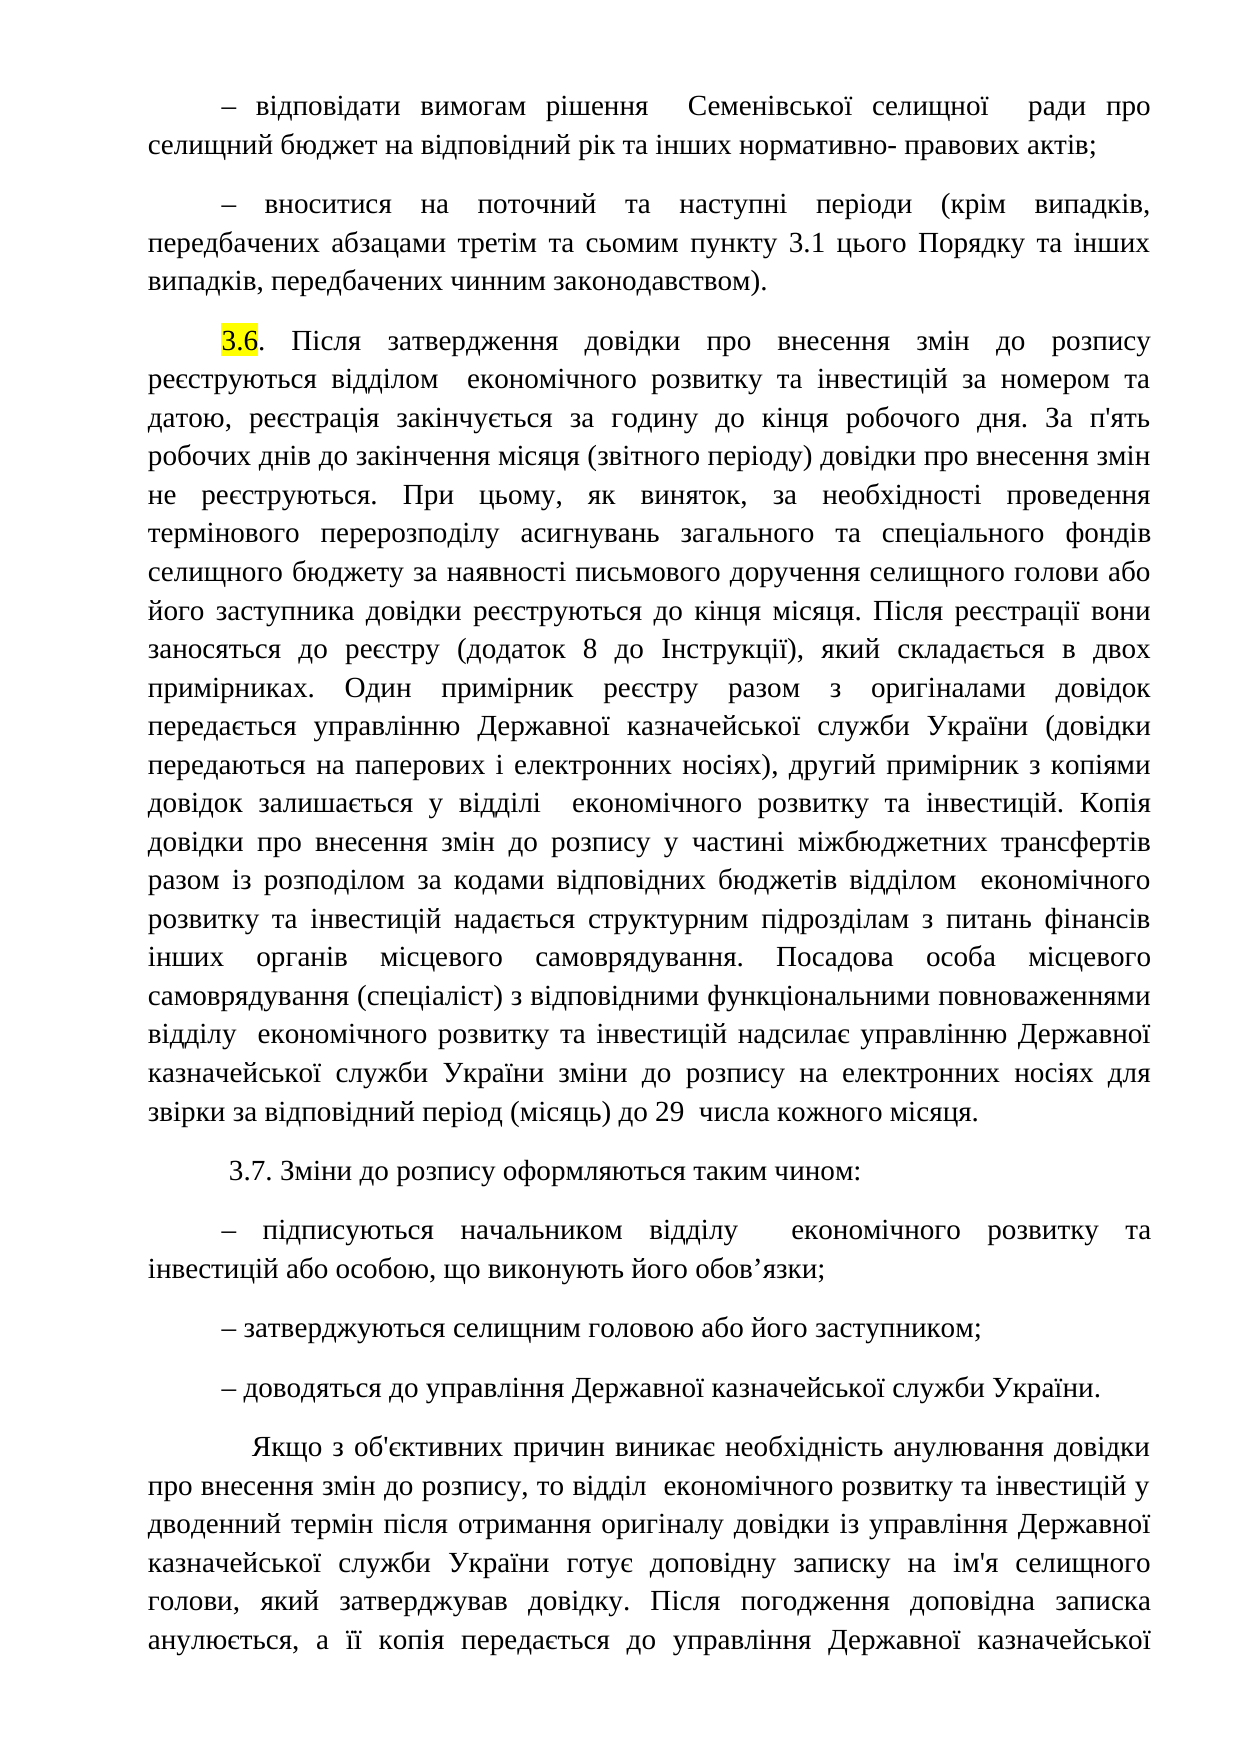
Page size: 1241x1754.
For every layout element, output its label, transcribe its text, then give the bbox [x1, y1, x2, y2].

text – затверджуються селищним головою або його заступником; [148, 1310, 1152, 1344]
text 3.7. Зміни до розпису оформляються таким чином: [148, 1153, 1152, 1187]
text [148, 1429, 1152, 1655]
text – вноситися на поточний та наступні періоди (крім випадків, передбачених абзацами третім та сьомим пункту 3.1 цього Порядку та інших випадків, передбачених чинним законодавством). [148, 186, 1152, 297]
text – відповідати вимогам рішення Семенівської селищної ради про селищний бюджет на відповідний рік та інших нормативно- правових актів; [148, 88, 1152, 161]
text – доводяться до управління Державної казначейської служби України. [148, 1370, 1152, 1403]
text 3.6. Після затвердження довідки про внесення змін до розпису реєструються відділом економічного розвитку та інвестицій за номером та датою, реєстрація закінчується за годину до кінця робочого дня. За п'ять робочих днів до закінчення місяця (звітного періоду) довідки про внесення змін не реєструються. При цьому, як виняток, за необхідності проведення термінового перерозподілу асигнувань загального та спеціального фондів селищного бюджету за наявності письмового доручення селищного голови або його заступника довідки реєструються до кінця місяця. Після реєстрації вони заносяться до реєстру (додаток 8 до Інструкції), який складається в двох примірниках. Один примірник реєстру разом з оригіналами довідок передається управлінню Державної казначейської служби України (довідки передаються на паперових і електронних носіях), другий примірник з копіями довідок залишається у відділі економічного розвитку та інвестицій. Копія довідки про внесення змін до розпису у частині міжбюджетних трансфертів разом із розподілом за кодами відповідних бюджетів відділом економічного розвитку та інвестицій надається структурним підрозділам з питань фінансів інших органів місцевого самоврядування. Посадова особа місцевого самоврядування (спеціаліст) з відповідними функціональними повноваженнями відділу економічного розвитку та інвестицій надсилає управлінню Державної казначейської служби України зміни до розпису на електронних носіях для звірки за відповідний період (місяць) до 29 числа кожного місяця. [148, 323, 1152, 1127]
text – підписуються начальником відділу економічного розвитку та інвестицій або особою, що виконують його обов’язки; [148, 1212, 1152, 1284]
